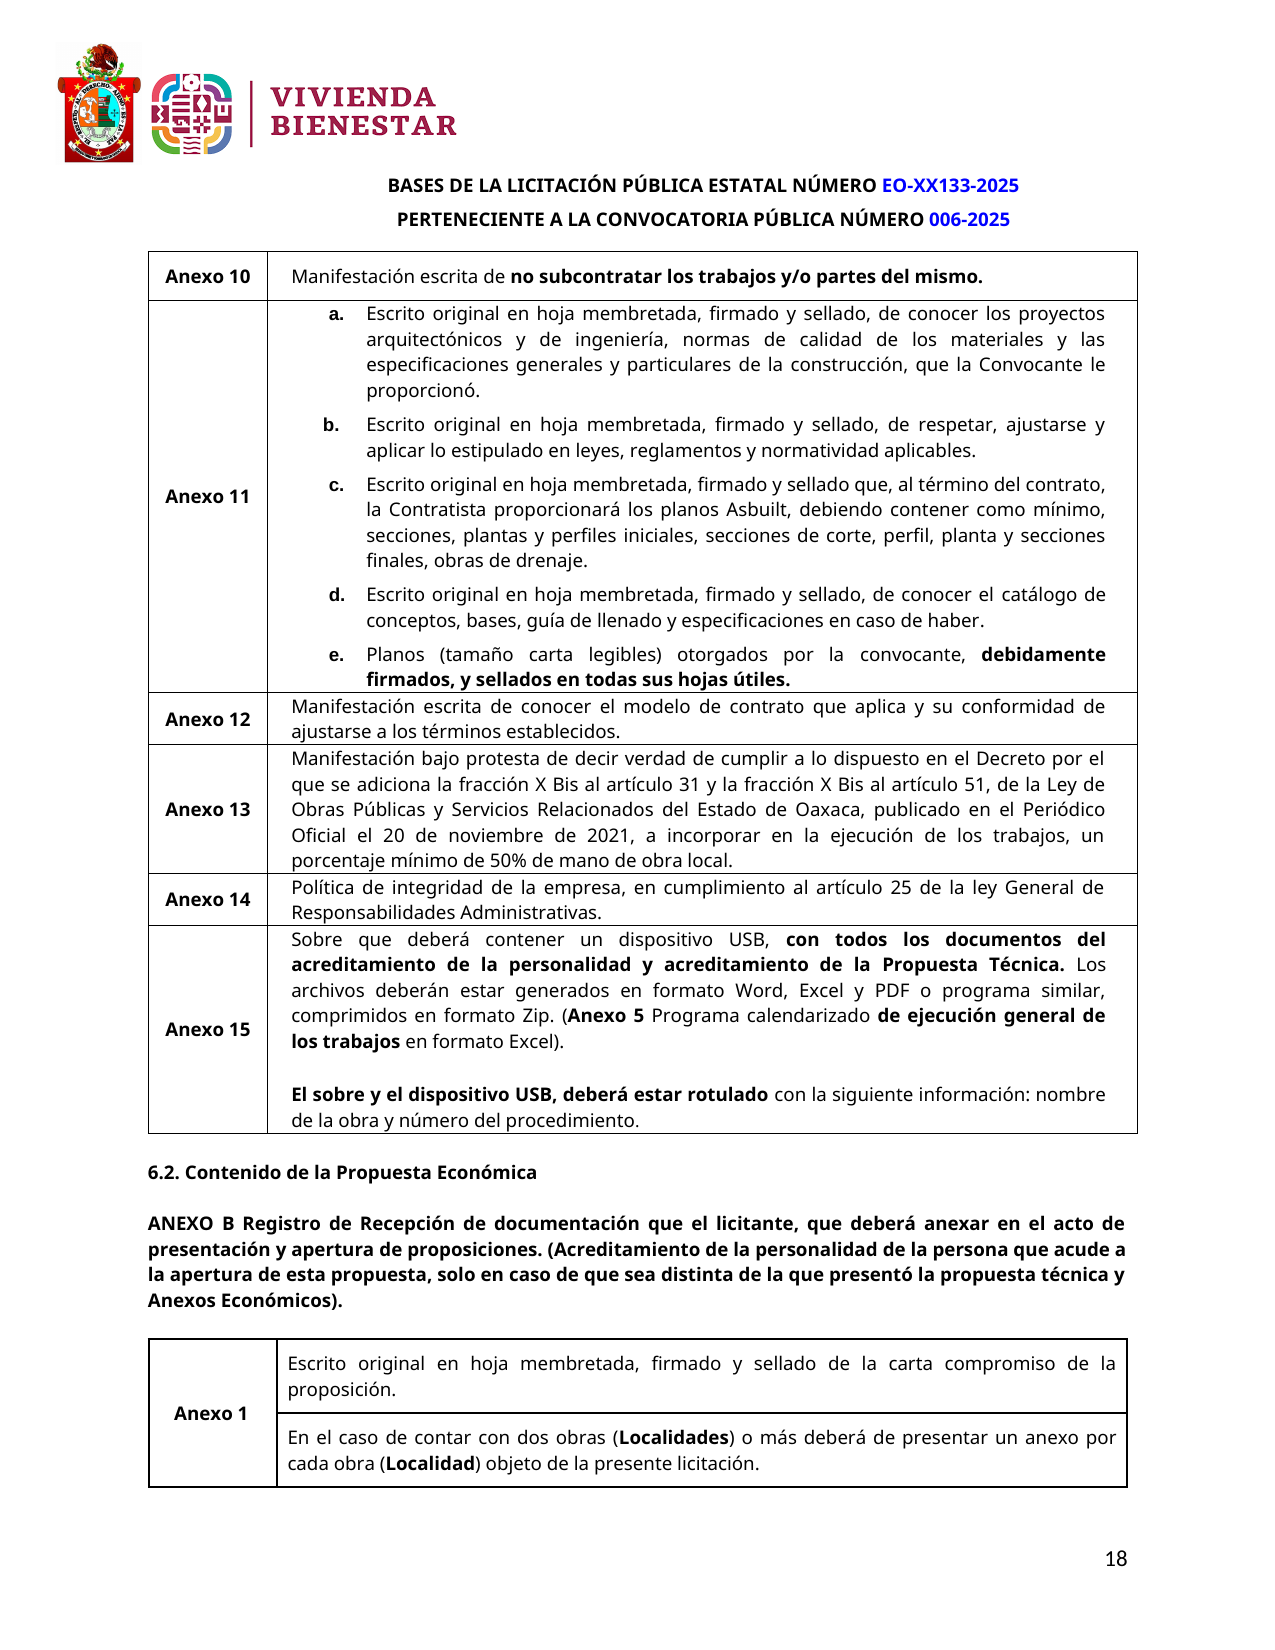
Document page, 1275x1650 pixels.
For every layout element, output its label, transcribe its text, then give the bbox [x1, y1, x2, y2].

table_cell En el caso de contar con dos obras (Localidades) o más deberá de presentar un anexo por cada obra (Localidad) objeto de la presente licitación. [278, 1414, 1126, 1486]
table_cell Manifestación escrita de no subcontratar los trabajos y/o partes del mismo. [268, 252, 1137, 300]
table_cell Manifestación bajo protesta de decir verdad de cumplir a lo dispuesto en el Decreto por el que se adiciona la fracción X Bis al artículo 31 y la fracción X Bis al artículo 51, de la Ley de Obras Públicas y Servicios Relacionados del Estado de Oaxaca, publicado en el Periódico Oficial el 20 de noviembre de 2021, a incorporar en la ejecución de los trabajos, un porcentaje mínimo de 50% de mano de obra local. [268, 745, 1137, 873]
table_cell Anexo 14 [149, 874, 267, 925]
table_cell Anexo 13 [149, 745, 267, 873]
table_cell Anexo 15 [149, 926, 267, 1133]
picture [147, 66, 473, 163]
table_cell Anexo 12 [149, 693, 267, 744]
text 6.2. Contenido de la Propuesta Económica [148, 1159, 1127, 1185]
table_cell Escrito original en hoja membretada, firmado y sellado, de conocer los proyectos arquitectónicos y de ingeniería, normas de calidad de los materiales y las especificaciones generales y particulares de la construcción, que la Convocante le proporcionó. Escrito original en hoja membretada, firmado y sellado, de respetar, ajustarse y aplicar lo estipulado en leyes, reglamentos y normatividad aplicables. Escrito original en hoja membretada, firmado y sellado que, al término del contrato, la Contratista proporcionará los planos Asbuilt, debiendo contener como mínimo, secciones, plantas y perfiles iniciales, secciones de corte, perfil, planta y secciones finales, obras de drenaje. Escrito original en hoja membretada, firmado y sellado, de conocer el catálogo de conceptos, bases, guía de llenado y especificaciones en caso de haber. Planos (tamaño carta legibles) otorgados por la convocante, debidamente firmados, y sellados en todas sus hojas útiles. [268, 301, 1137, 692]
table_cell Política de integridad de la empresa, en cumplimiento al artículo 25 de la ley General de Responsabilidades Administrativas. [268, 874, 1137, 925]
table_cell Anexo 11 [149, 301, 267, 692]
table_header Escrito original en hoja membretada, firmado y sellado de la carta compromiso de la proposición. [278, 1340, 1126, 1412]
text ANEXO B Registro de Recepción de documentación que el licitante, que deberá anexar en el acto de presentación y apertura de proposiciones. (Acreditamiento de la personalidad de la persona que acude a la apertura de esta propuesta, solo en caso de que sea distinta de la que presentó la propuesta técnica y Anexos Económicos). [148, 1210, 1127, 1312]
picture [55, 42, 143, 165]
table_cell Manifestación escrita de conocer el modelo de contrato que aplica y su conformidad de ajustarse a los términos establecidos. [268, 693, 1137, 744]
table_cell Sobre que deberá contener un dispositivo USB, con todos los documentos del acreditamiento de la personalidad y acreditamiento de la Propuesta Técnica. Los archivos deberán estar generados en formato Word, Excel y PDF o programa similar, comprimidos en formato Zip. (Anexo 5 Programa calendarizado de ejecución general de los trabajos en formato Excel). El sobre y el dispositivo USB, deberá estar rotulado con la siguiente información: nombre de la obra y número del procedimiento. [268, 926, 1137, 1133]
table_header Anexo 1 [150, 1340, 276, 1486]
table_cell Anexo 10 [149, 252, 267, 300]
